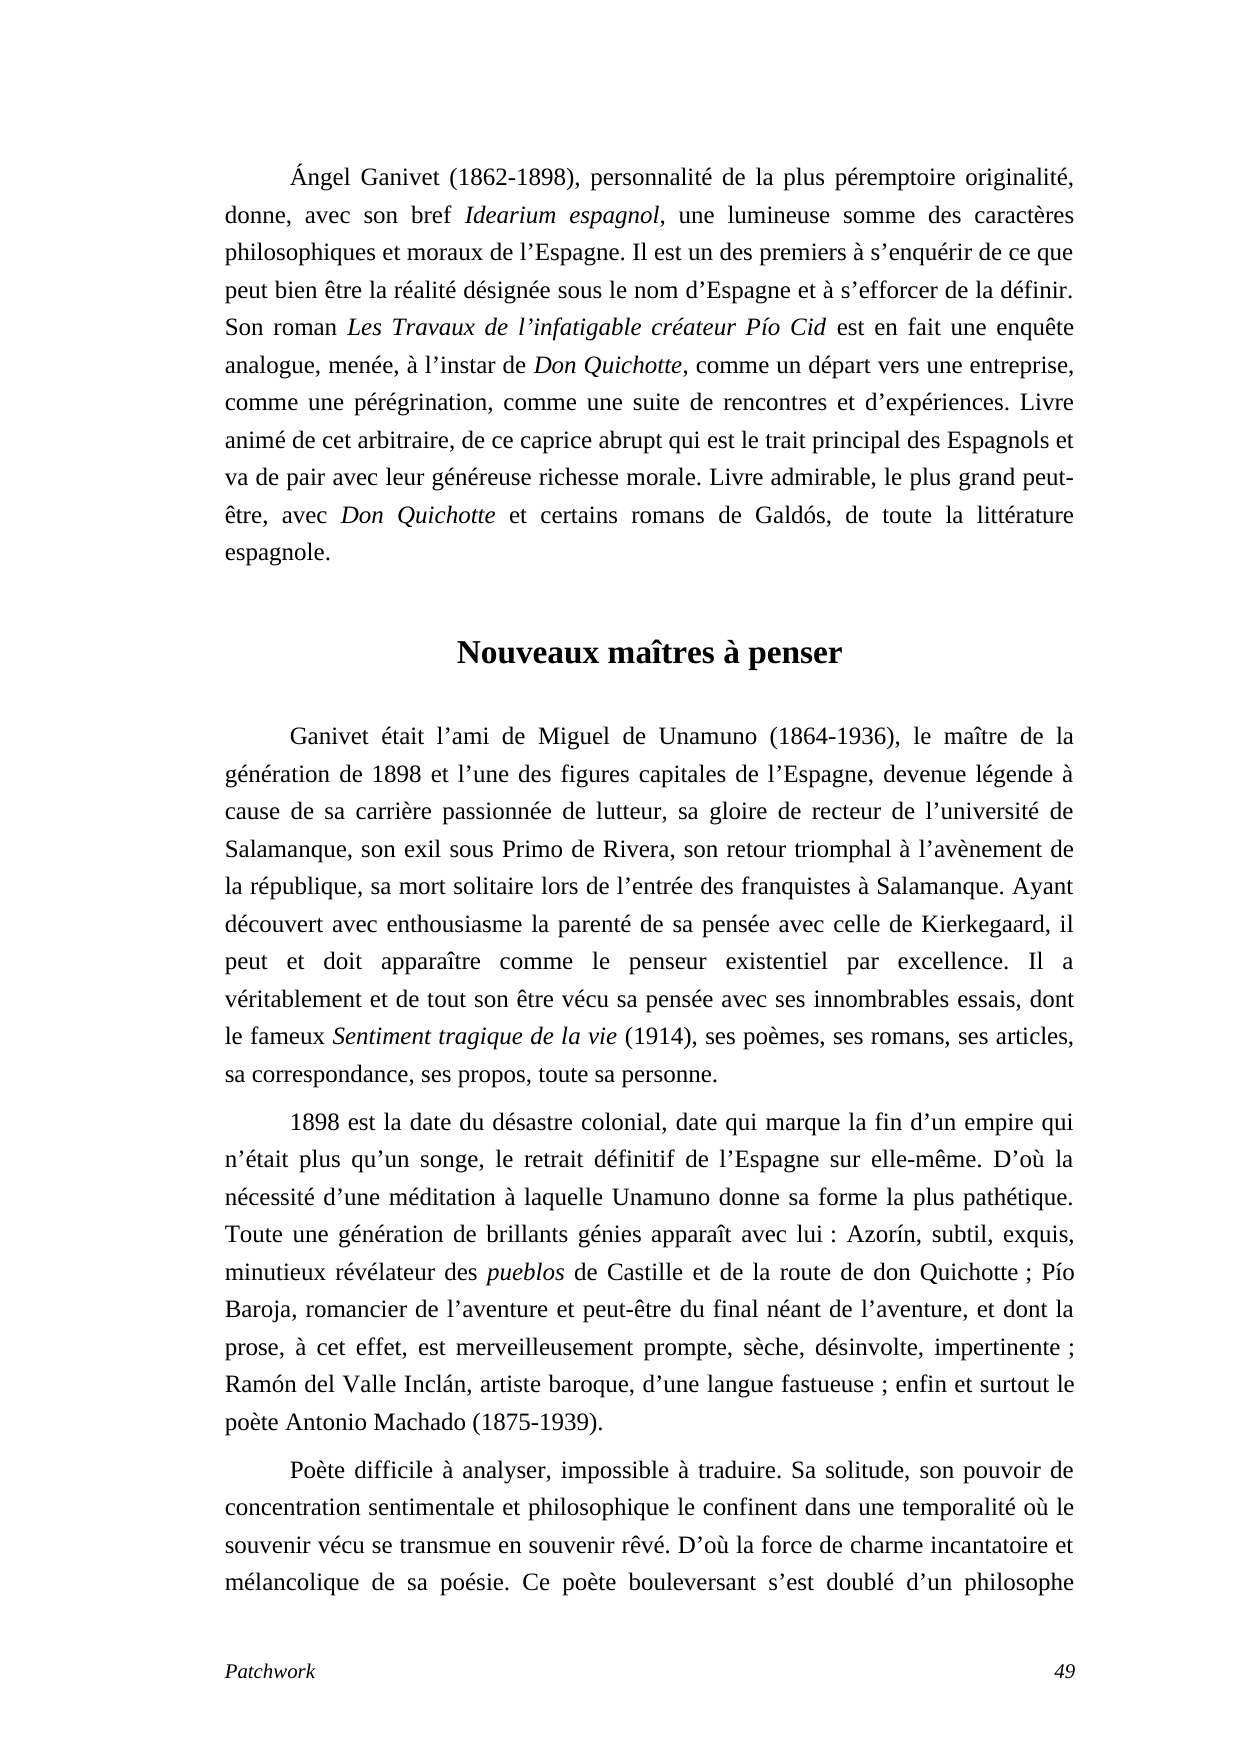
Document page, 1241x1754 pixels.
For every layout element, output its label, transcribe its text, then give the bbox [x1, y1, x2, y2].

text Ganivet était l’ami de Miguel de Unamuno (1864-1936), le maître de la génération de 1898 et l’une des figures capitales de l’Espagne, devenue légende à cause de sa carrière passionnée de lutteur, sa gloire de recteur de l’université de Salamanque, son exil sous Primo de Rivera, son retour triomphal à l’avènement de la république, sa mort solitaire lors de l’entrée des franquistes à Salamanque. Ayant découvert avec enthousiasme la parenté de sa pensée avec celle de Kierkegaard, il peut et doit apparaître comme le penseur existentiel par excellence. Il a véritablement et de tout son être vécu sa pensée avec ses innombrables essais, dont le fameux Sentiment tragique de la vie (1914), ses poèmes, ses romans, ses articles, sa correspondance, ses propos, toute sa personne. [224, 713, 1075, 1088]
text Ángel Ganivet (1862-1898), personnalité de la plus péremptoire originalité, donne, avec son bref Idearium espagnol, une lumineuse somme des caractères philosophiques et moraux de l’Espagne. Il est un des premiers à s’enquérir de ce que peut bien être la réalité désignée sous le nom d’Espagne et à s’efforcer de la définir. Son roman Les Travaux de l’infatigable créateur Pío Cid est en fait une enquête analogue, menée, à l’instar de Don Quichotte, comme un départ vers une entreprise, comme une pérégrination, comme une suite de rencontres et d’expériences. Livre animé de cet arbitraire, de ce caprice abrupt qui est le trait principal des Espagnols et va de pair avec leur généreuse richesse morale. Livre admirable, le plus grand peut-être, avec Don Quichotte et certains romans de Galdós, de toute la littérature espagnole. [224, 153, 1075, 566]
subtitle Nouveaux maîtres à penser [298, 633, 1001, 671]
text 1898 est la date du désastre colonial, date qui marque la fin d’un empire qui n’était plus qu’un songe, le retrait définitif de l’Espagne sur elle-même. D’où la nécessité d’une méditation à laquelle Unamuno donne sa forme la plus pathétique. Toute une génération de brillants génies apparaît avec lui : Azorín, subtil, exquis, minutieux révélateur des pueblos de Castille et de la route de don Quichotte ; Pío Baroja, romancier de l’aventure et peut-être du final néant de l’aventure, et dont la prose, à cet effet, est merveilleusement prompte, sèche, désinvolte, impertinente ; Ramón del Valle Inclán, artiste baroque, d’une langue fastueuse ; enfin et surtout le poète Antonio Machado (1875-1939). [224, 1098, 1075, 1436]
